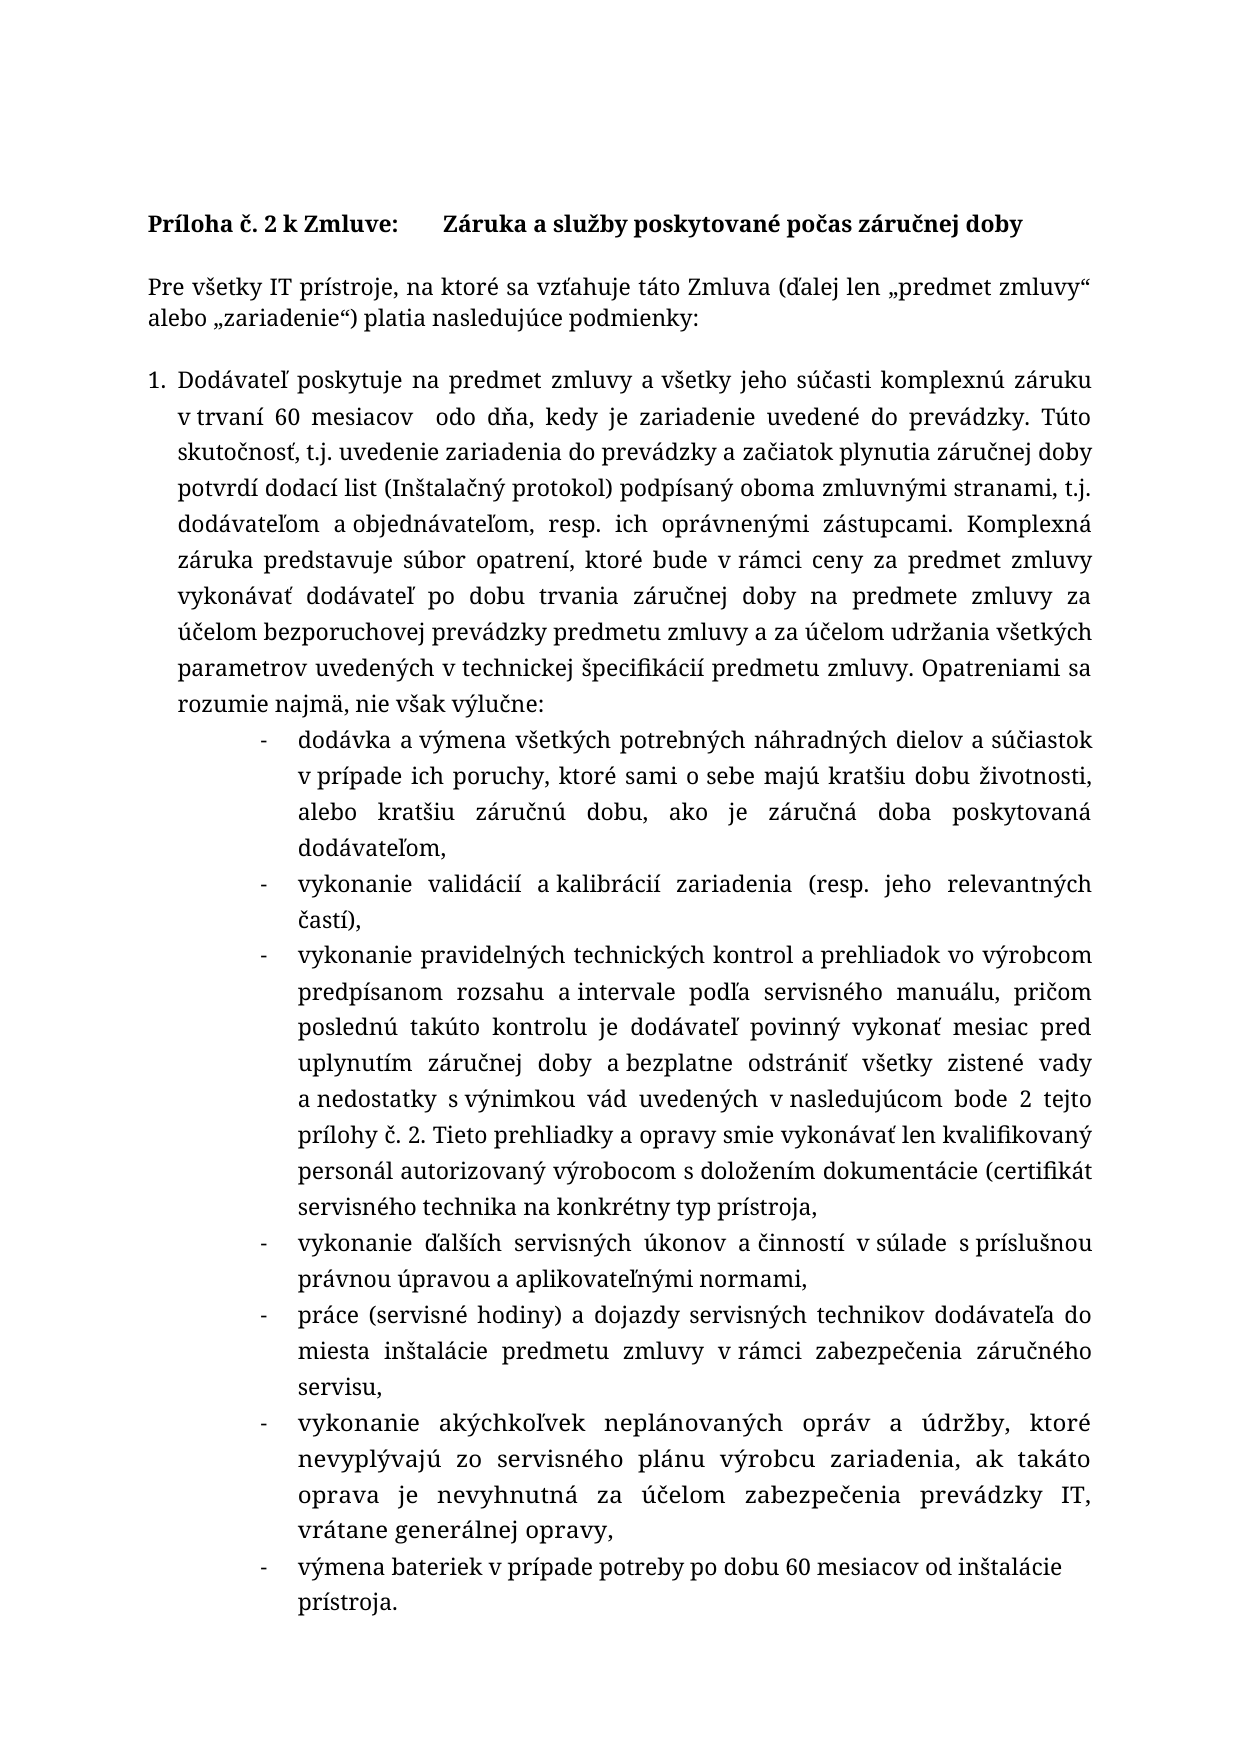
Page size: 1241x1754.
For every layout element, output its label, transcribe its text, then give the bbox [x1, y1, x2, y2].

list výmena bateriek v prípade potreby po dobu 60 mesiacov od inštalácie prístroja. [260, 1550, 1092, 1618]
list vykonanie ďalších servisných úkonov a činností v súlade s príslušnou právnou úpravou a aplikovateľnými normami, [260, 1227, 1092, 1294]
list práce (servisné hodiny) a dojazdy servisných technikov dodávateľa do miesta inštalácie predmetu zmluvy v rámci zabezpečenia záručného servisu, [260, 1299, 1092, 1402]
list vykonanie pravidelných technických kontrol a prehliadok vo výrobcom predpísanom rozsahu a intervale podľa servisného manuálu, pričom poslednú takúto kontrolu je dodávateľ povinný vykonať mesiac pred uplynutím záručnej doby a bezplatne odstrániť všetky zistené vady a nedostatky s výnimkou vád uvedených v nasledujúcom bode 2 tejto prílohy č. 2. Tieto prehliadky a opravy smie vykonávať len kvalifikovaný personál autorizovaný výrobocom s doložením dokumentácie (certifikát servisného technika na konkrétny typ prístroja, [260, 939, 1092, 1222]
text Pre všetky IT prístroje, na ktoré sa vzťahuje táto Zmluva (ďalej len „predmet zmluvy“ alebo „zariadenie“) platia nasledujúce podmienky: [148, 271, 1092, 333]
text Príloha č. 2 k Zmluve: Záruka a služby poskytované počas záručnej doby [148, 208, 1092, 239]
list vykonanie validácií a kalibrácií zariadenia (resp. jeho relevantných častí), [260, 868, 1092, 935]
list dodávka a výmena všetkých potrebných náhradných dielov a súčiastok v prípade ich poruchy, ktoré sami o sebe majú kratšiu dobu životnosti, alebo kratšiu záručnú dobu, ako je záručná doba poskytovaná dodávateľom, [260, 724, 1092, 863]
list Dodávateľ poskytuje na predmet zmluvy a všetky jeho súčasti komplexnú záruku v trvaní 60 mesiacov odo dňa, kedy je zariadenie uvedené do prevádzky. Túto skutočnosť, t.j. uvedenie zariadenia do prevádzky a začiatok plynutia záručnej doby potvrdí dodací list (Inštalačný protokol) podpísaný oboma zmluvnými stranami, t.j. dodávateľom a objednávateľom, resp. ich oprávnenými zástupcami. Komplexná záruka predstavuje súbor opatrení, ktoré bude v rámci ceny za predmet zmluvy vykonávať dodávateľ po dobu trvania záručnej doby na predmete zmluvy za účelom bezporuchovej prevádzky predmetu zmluvy a za účelom udržania všetkých parametrov uvedených v technickej špecifikácií predmetu zmluvy. Opatreniami sa rozumie najmä, nie však výlučne: [148, 364, 1092, 719]
list vykonanie akýchkoľvek neplánovaných opráv a údržby, ktoré nevyplývajú zo servisného plánu výrobcu zariadenia, ak takáto oprava je nevyhnutná za účelom zabezpečenia prevádzky IT, vrátane generálnej opravy, [260, 1407, 1092, 1546]
